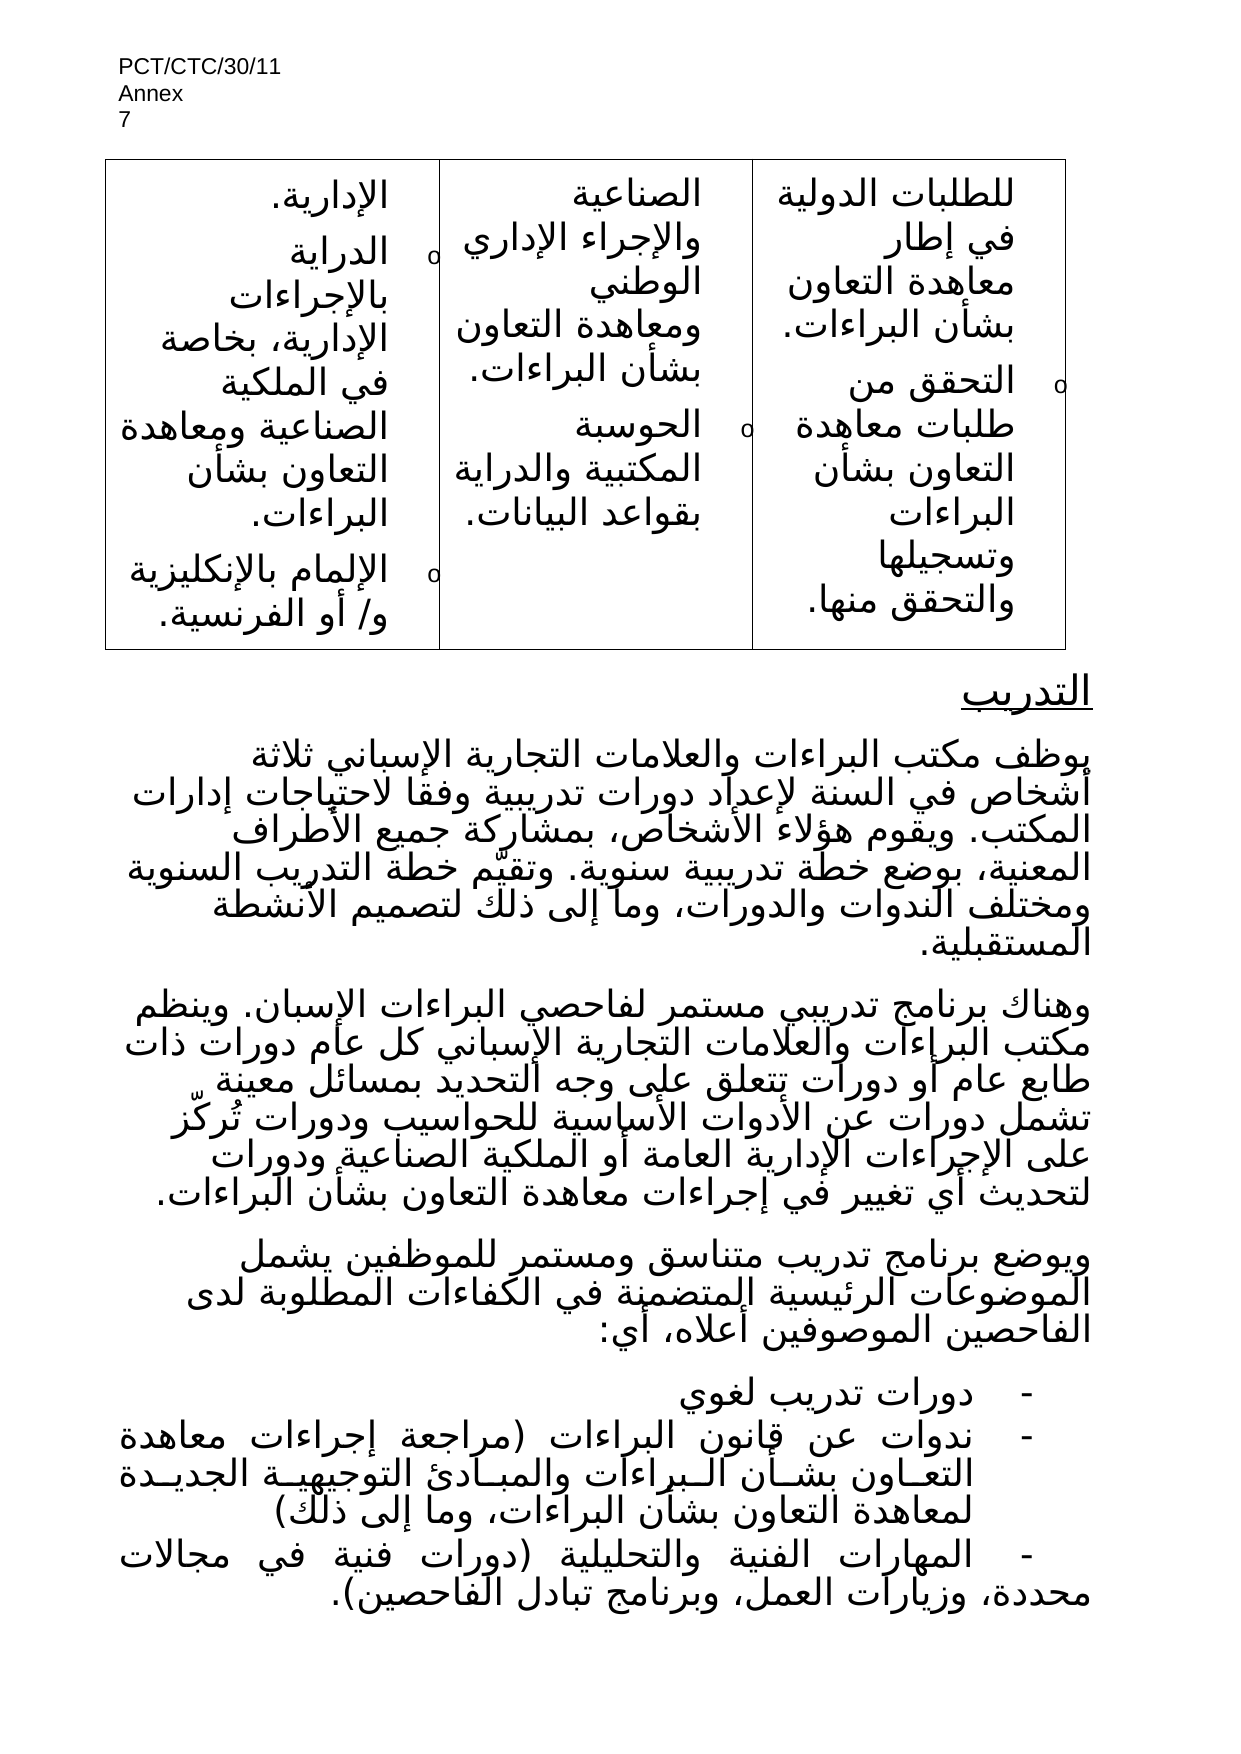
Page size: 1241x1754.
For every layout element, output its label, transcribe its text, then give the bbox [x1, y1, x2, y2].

text التدريب [118, 675, 1092, 713]
text يوظف مكتب البراءات والعلامات التجارية الإسباني ثلاثة أشخاص في السنة لإعداد دورات تدريبية وفقا لاحتياجات إدارات المكتب. ويقوم هؤلاء الأشخاص، بمشاركة جميع الأطراف المعنية، بوضع خطة تدريبية سنوية. وتقيّم خطة التدريب السنوية ومختلف الندوات والدورات، وما إلى ذلك لتصميم الأنشطة المستقبلية. [118, 738, 1092, 963]
text - دورات تدريب لغوي [118, 1375, 1092, 1413]
text - ندوات عن قانون البراءات (مراجعة إجراءات معاهدة التعاون بشأن البراءات والمبادئ التوجيهية الجديدة لمعاهدة التعاون بشأن البراءات، وما إلى ذلك) [118, 1419, 1033, 1531]
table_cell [753, 160, 1065, 649]
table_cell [440, 160, 752, 649]
text ويوضع برنامج تدريب متناسق ومستمر للموظفين يشمل الموضوعات الرئيسية المتضمنة في الكفاءات المطلوبة لدى الفاحصين الموصوفين أعلاه، أي: [118, 1238, 1092, 1350]
text - المهارات الفنية والتحليلية (دورات فنية في مجالات محددة، وزيارات العمل، وبرنامج تبادل الفاحصين). [118, 1538, 1092, 1613]
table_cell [106, 160, 439, 649]
text وهناك برنامج تدريبي مستمر لفاحصي البراءات الإسبان. وينظم مكتب البراءات والعلامات التجارية الإسباني كل عام دورات ذات طابع عام أو دورات تتعلق على وجه التحديد بمسائل معينة تشمل دورات عن الأدوات الأساسية للحواسيب ودورات تُركّز على الإجراءات الإدارية العامة أو الملكية الصناعية ودورات لتحديث أي تغيير في إجراءات معاهدة التعاون بشأن البراءات. [118, 988, 1092, 1213]
